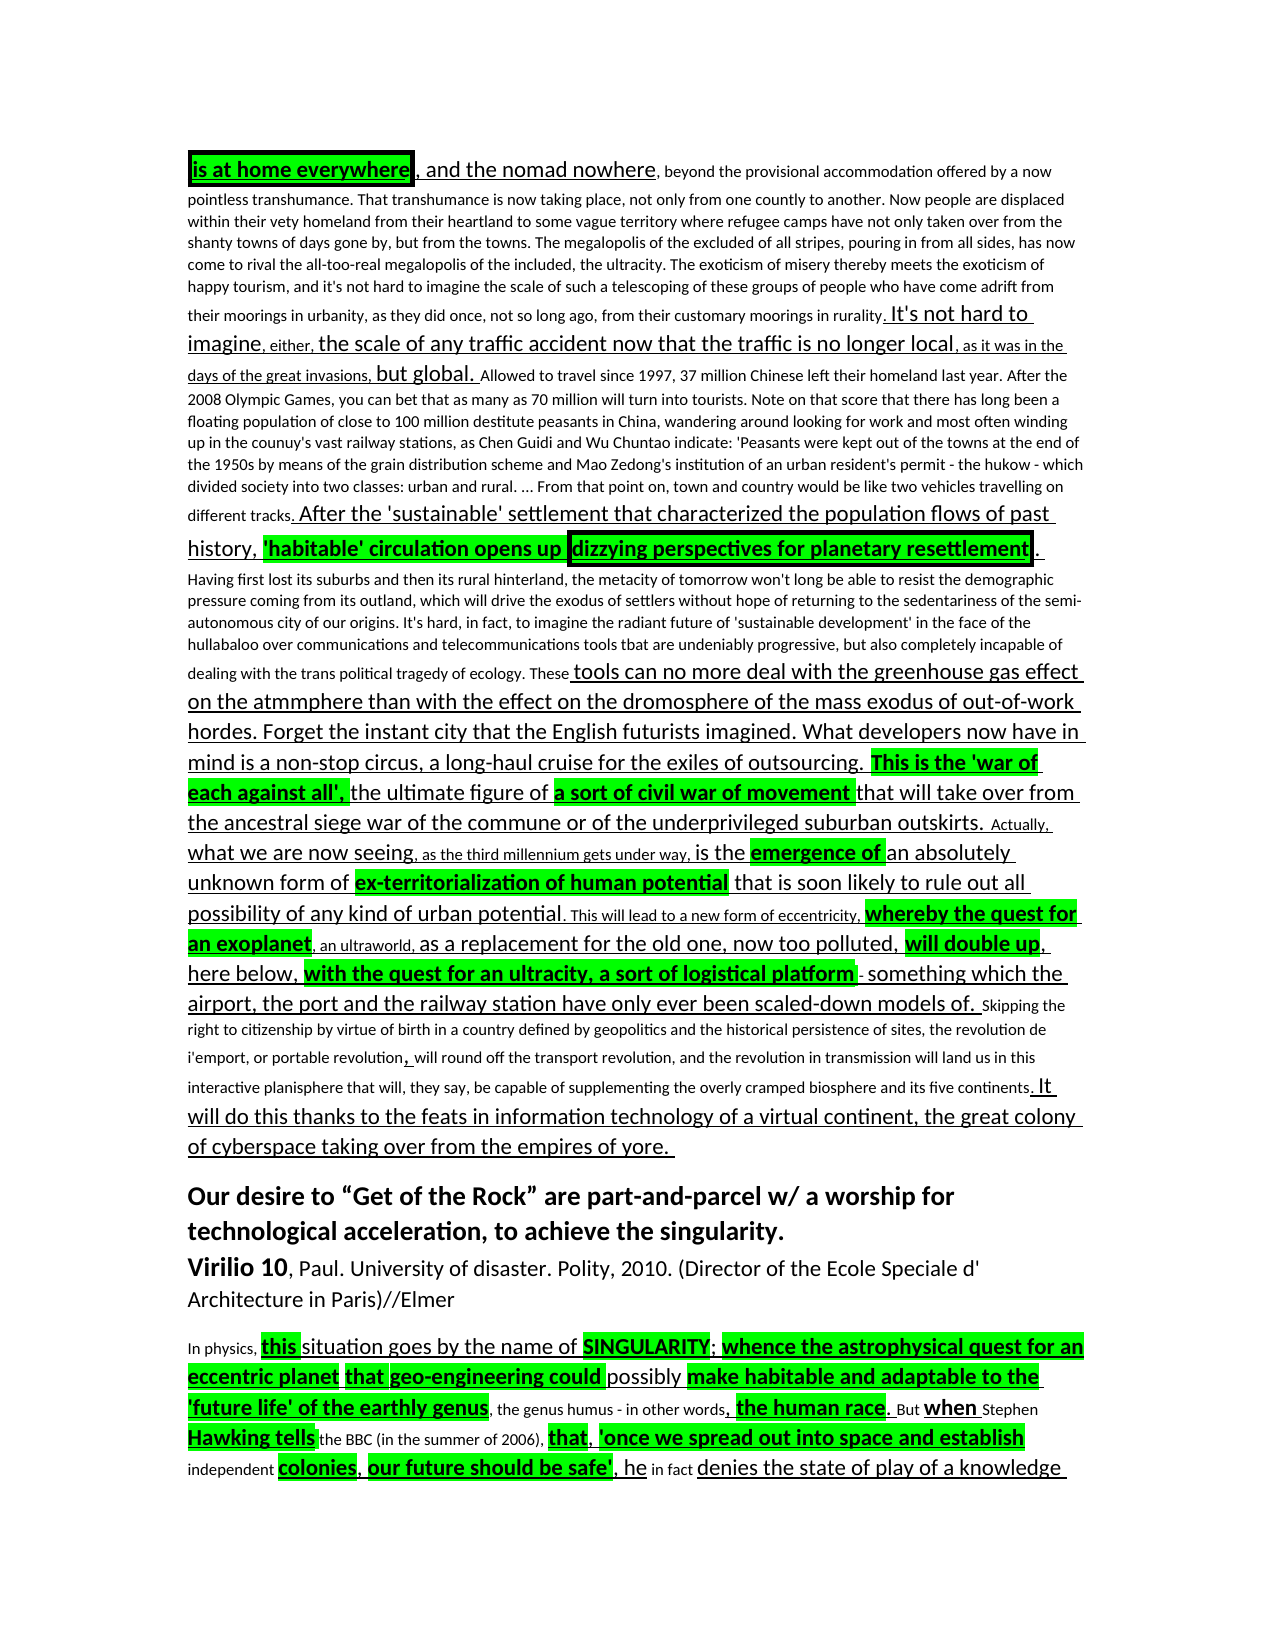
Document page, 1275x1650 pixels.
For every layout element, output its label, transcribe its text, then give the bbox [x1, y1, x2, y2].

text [187, 150, 1087, 1160]
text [187, 1332, 1087, 1481]
subtitle Our desire to “Get of the Rock” are part-and-parcel w/ a worship for technological acceleration, to achieve the singularity. [187, 1179, 1087, 1247]
text Virilio 10, Paul. University of disaster. Polity, 2010. (Director of the Ecole Speciale d' Architecture in Paris)//Elmer [187, 1250, 1087, 1313]
